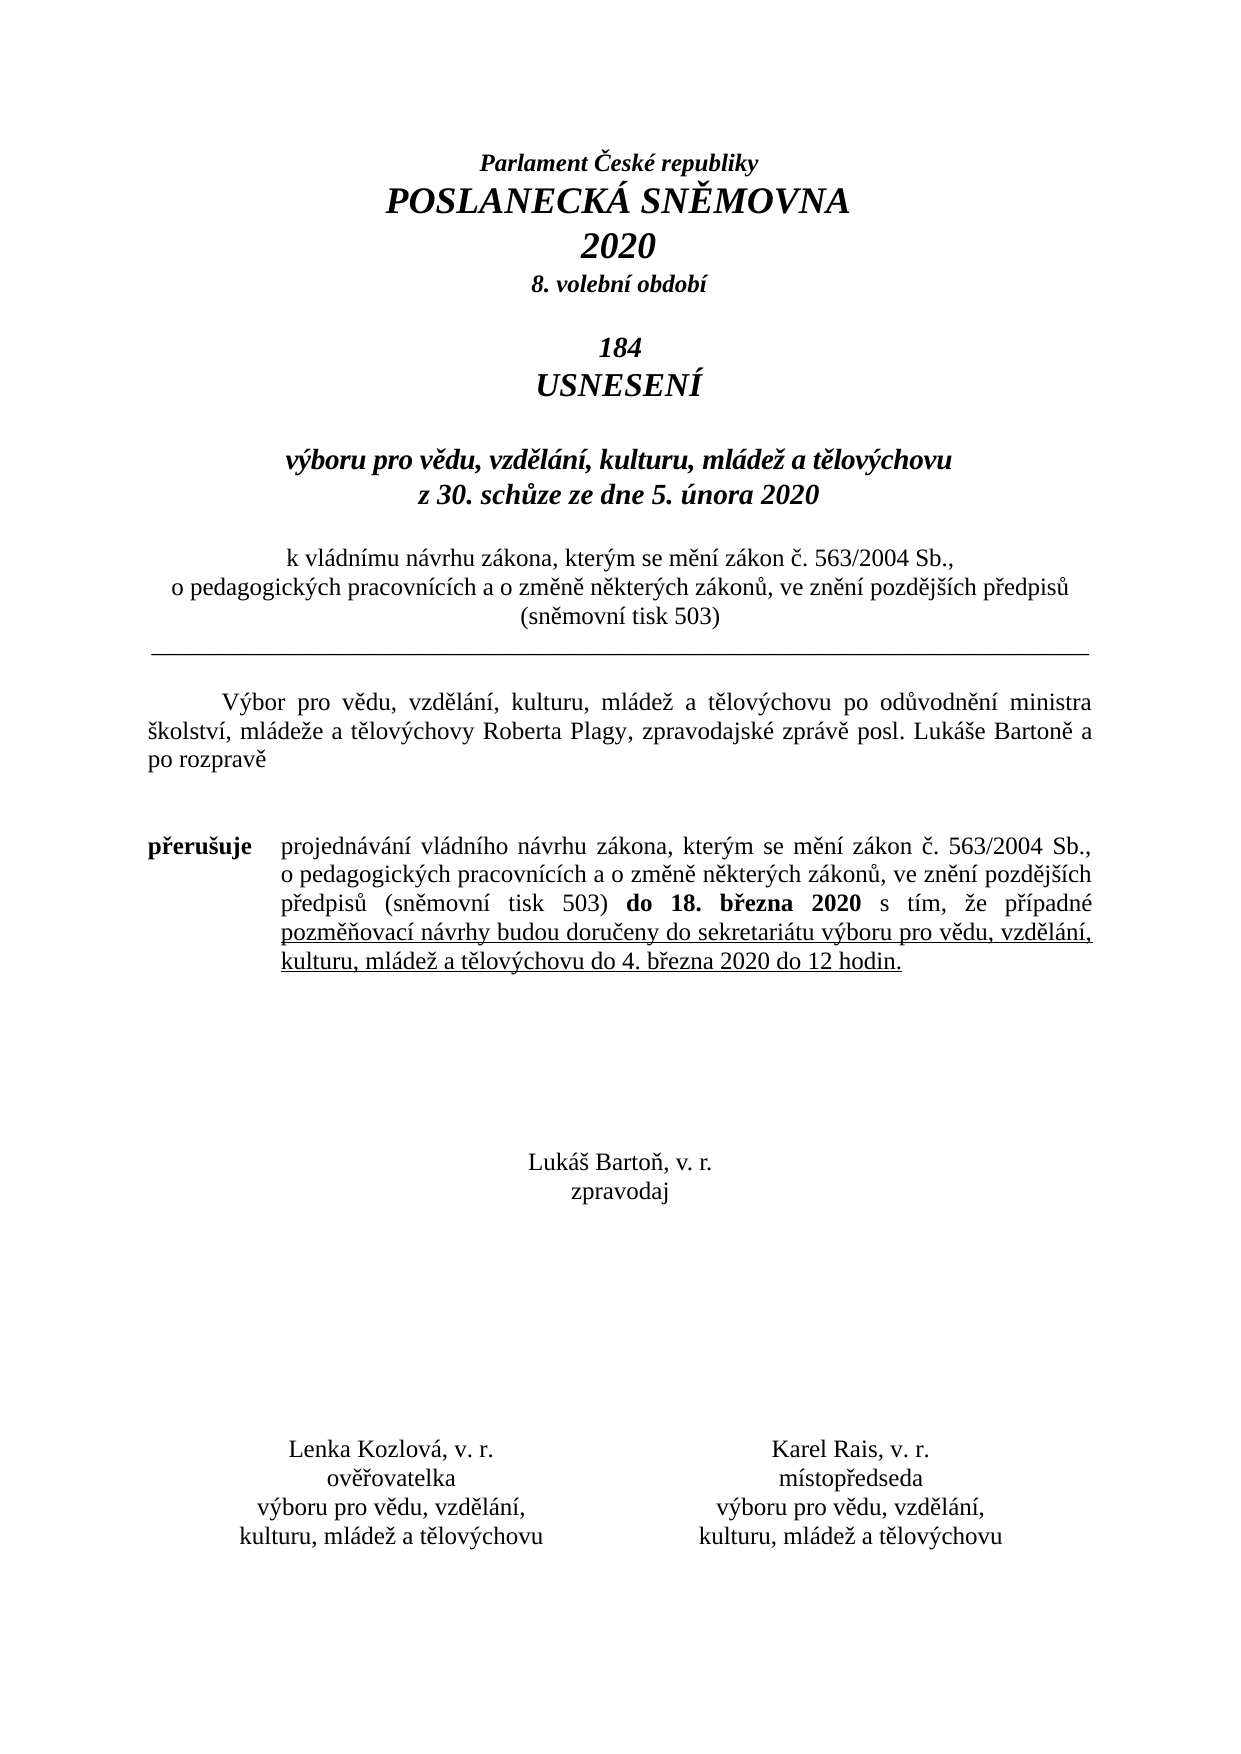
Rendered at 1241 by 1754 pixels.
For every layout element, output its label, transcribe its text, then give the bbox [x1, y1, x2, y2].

text o pedagogických pracovnících a o změně některých zákonů, ve znění pozdějších předpisů [148, 572, 1093, 601]
text z 30. schůze ze dne 5. února 2020 [148, 477, 1093, 511]
text 2020 [148, 224, 1093, 267]
text USNESENÍ [148, 366, 1093, 404]
text 8. volební období [148, 269, 1093, 298]
table_header Karel Rais, v. r. místopředseda výboru pro vědu, vzdělání, kulturu, mládež a tělovýchovu [609, 1435, 1093, 1578]
text POSLANECKÁ SNĚMOVNA [148, 178, 1093, 221]
text Parlament České republiky [148, 148, 1093, 176]
text (sněmovní tisk 503) [148, 601, 1093, 629]
text 184 [148, 330, 1093, 364]
text zpravodaj [148, 1176, 1093, 1204]
text ___________________________________________________________________________ [148, 629, 1093, 658]
table_header Lenka Kozlová, v. r. ověřovatelka výboru pro vědu, vzdělání, kulturu, mládež a tělovýchovu [174, 1435, 608, 1578]
text Výbor pro vědu, vzdělání, kulturu, mládež a tělovýchovu po odůvodnění ministra školství, mládeže a tělovýchovy Roberta Plagy, zpravodajské zprávě posl. Lukáše Bartoně a po rozpravě [148, 687, 1093, 773]
text přerušuje projednávání vládního návrhu zákona, kterým se mění zákon č. 563/2004 Sb., o pedagogických pracovnících a o změně některých zákonů, ve znění pozdějších předpisů (sněmovní tisk 503) do 18. března 2020 s tím, že případné pozměňovací návrhy budou doručeny do sekretariátu výboru pro vědu, vzdělání, kulturu, mládež a tělovýchovu do 4. března 2020 do 12 hodin. [148, 831, 1093, 974]
text výboru pro vědu, vzdělání, kulturu, mládež a tělovýchovu [148, 442, 1093, 475]
text k vládnímu návrhu zákona, kterým se mění zákon č. 563/2004 Sb., [148, 543, 1093, 572]
text Lukáš Bartoň, v. r. [148, 1147, 1093, 1176]
